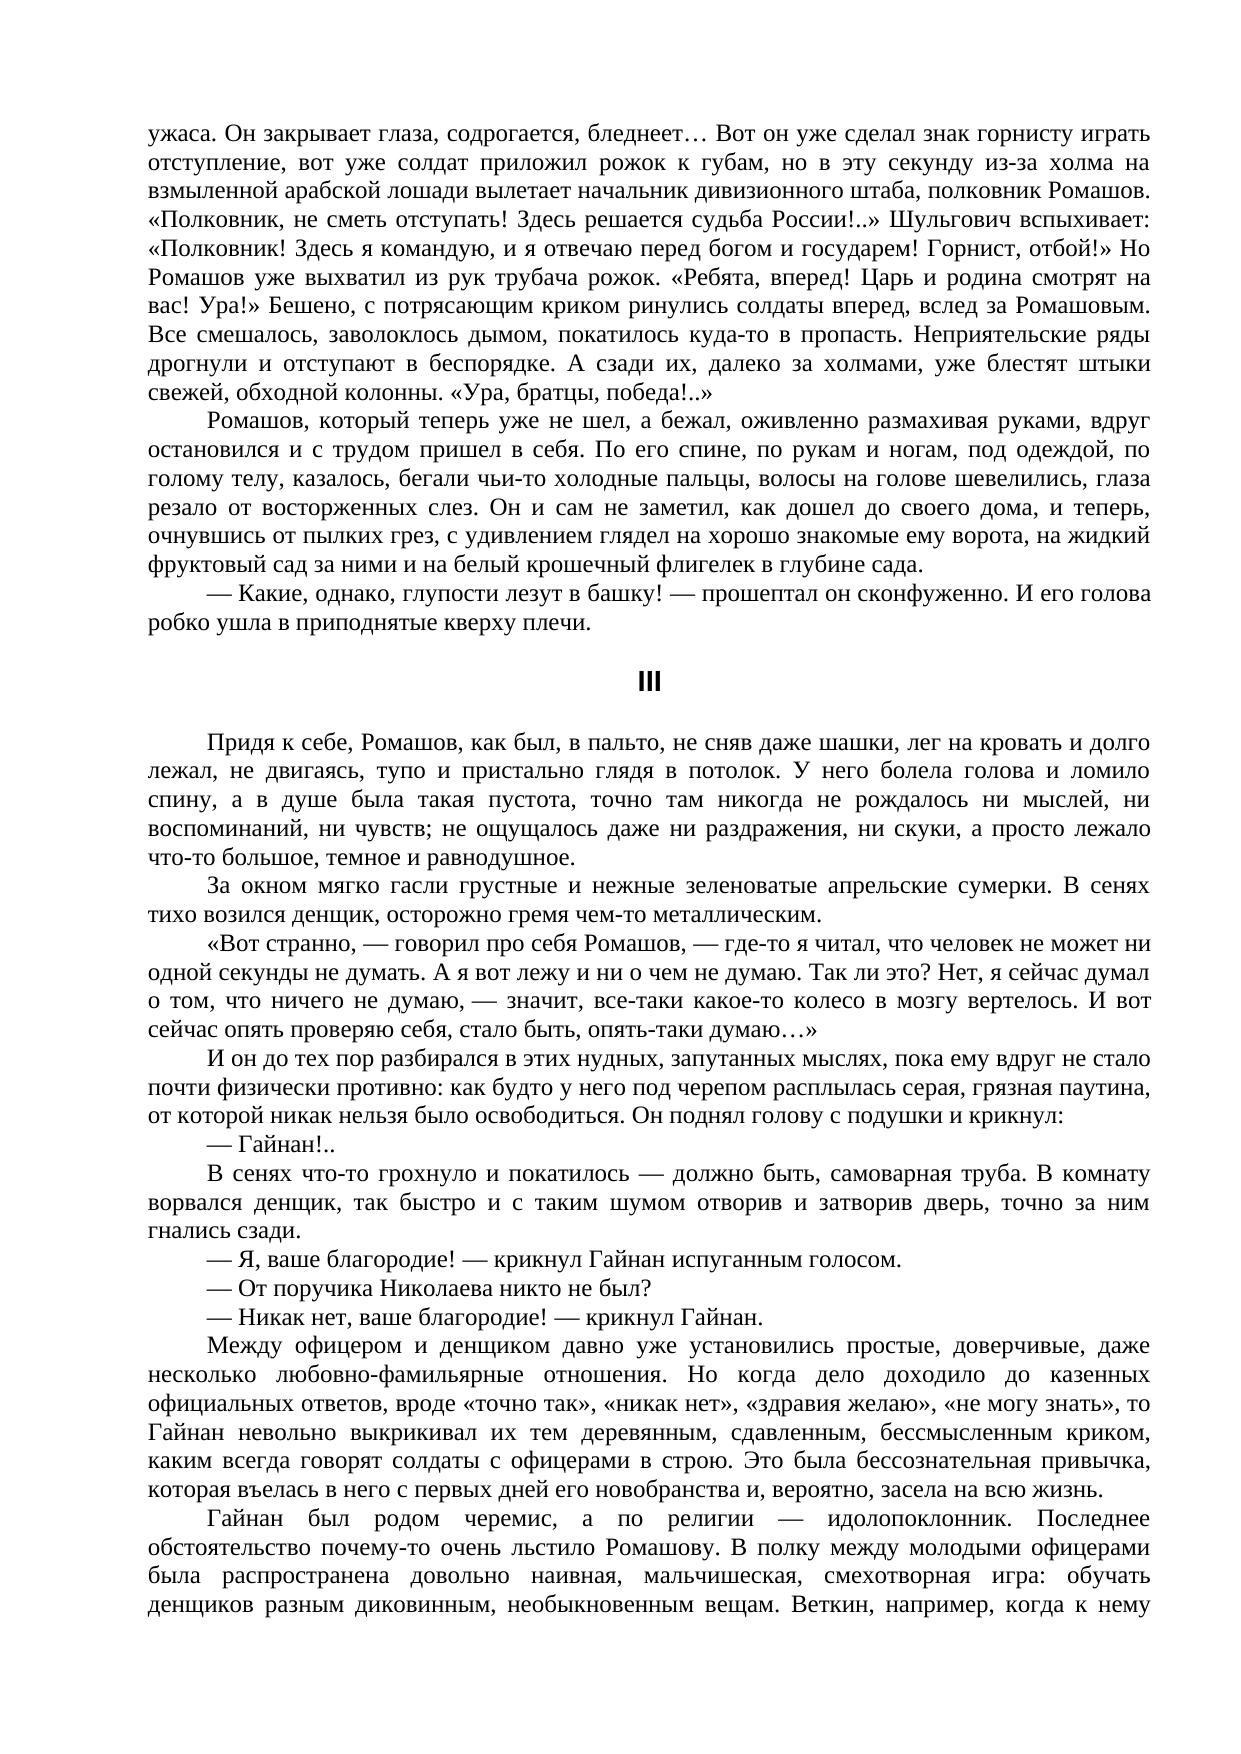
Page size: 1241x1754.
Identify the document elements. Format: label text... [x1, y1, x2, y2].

subtitle III [148, 664, 1152, 698]
text За окном мягко гасли грустные и нежные зеленоватые апрельские сумерки. В сенях тихо возился денщик, осторожно гремя чем-то металлическим. [148, 870, 1152, 928]
text — Никак нет, ваше благородие! — крикнул Гайнан. [148, 1302, 1152, 1330]
text Придя к себе, Ромашов, как был, в пальто, не сняв даже шашки, лег на кровать и долго лежал, не двигаясь, тупо и пристально глядя в потолок. У него болела голова и ломило спину, а в душе была такая пустота, точно там никогда не рождалось ни мыслей, ни воспоминаний, ни чувств; не ощущалось даже ни раздражения, ни скуки, а просто лежало что-то большое, темное и равнодушное. [148, 727, 1152, 870]
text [148, 1503, 1152, 1618]
text Между офицером и денщиком давно уже установились простые, доверчивые, даже несколько любовно-фамильярные отношения. Но когда дело доходило до казенных официальных ответов, вроде «точно так», «никак нет», «здравия желаю», «не могу знать», то Гайнан невольно выкрикивал их тем деревянным, сдавленным, бессмысленным криком, каким всегда говорят солдаты с офицерами в строю. Это была бессознательная привычка, которая въелась в него с первых дней его новобранства и, вероятно, засела на всю жизнь. [148, 1330, 1152, 1503]
text Ромашов, который теперь уже не шел, а бежал, оживленно размахивая руками, вдруг остановился и с трудом пришел в себя. По его спине, по рукам и ногам, под одеждой, по голому телу, казалось, бегали чьи-то холодные пальцы, волосы на голове шевелились, глаза резало от восторженных слез. Он и сам не заметил, как дошел до своего дома, и теперь, очнувшись от пылких грез, с удивлением глядел на хорошо знакомые ему ворота, на жидкий фруктовый сад за ними и на белый крошечный флигелек в глубине сада. [148, 406, 1152, 578]
text — От поручика Николаева никто не был? [148, 1273, 1152, 1302]
text В сенях что-то грохнуло и покатилось — должно быть, самоварная труба. В комнату ворвался денщик, так быстро и с таким шумом отворив и затворив дверь, точно за ним гнались сзади. [148, 1158, 1152, 1244]
text — Какие, однако, глупости лезут в башку! — прошептал он сконфуженно. И его голова робко ушла в приподнятые кверху плечи. [148, 578, 1152, 636]
text И он до тех пор разбирался в этих нудных, запутанных мыслях, пока ему вдруг не стало почти физически противно: как будто у него под черепом расплылась серая, грязная паутина, от которой никак нельзя было освободиться. Он поднял голову с подушки и крикнул: [148, 1043, 1152, 1129]
text — Гайнан!.. [148, 1129, 1152, 1158]
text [148, 118, 1152, 406]
text «Вот странно, — говорил про себя Ромашов, — где-то я читал, что человек не может ни одной секунды не думать. А я вот лежу и ни о чем не думаю. Так ли это? Нет, я сейчас думал о том, что ничего не думаю, — значит, все-таки какое-то колесо в мозгу вертелось. И вот сейчас опять проверяю себя, стало быть, опять-таки думаю…» [148, 928, 1152, 1043]
text — Я, ваше благородие! — крикнул Гайнан испуганным голосом. [148, 1244, 1152, 1273]
